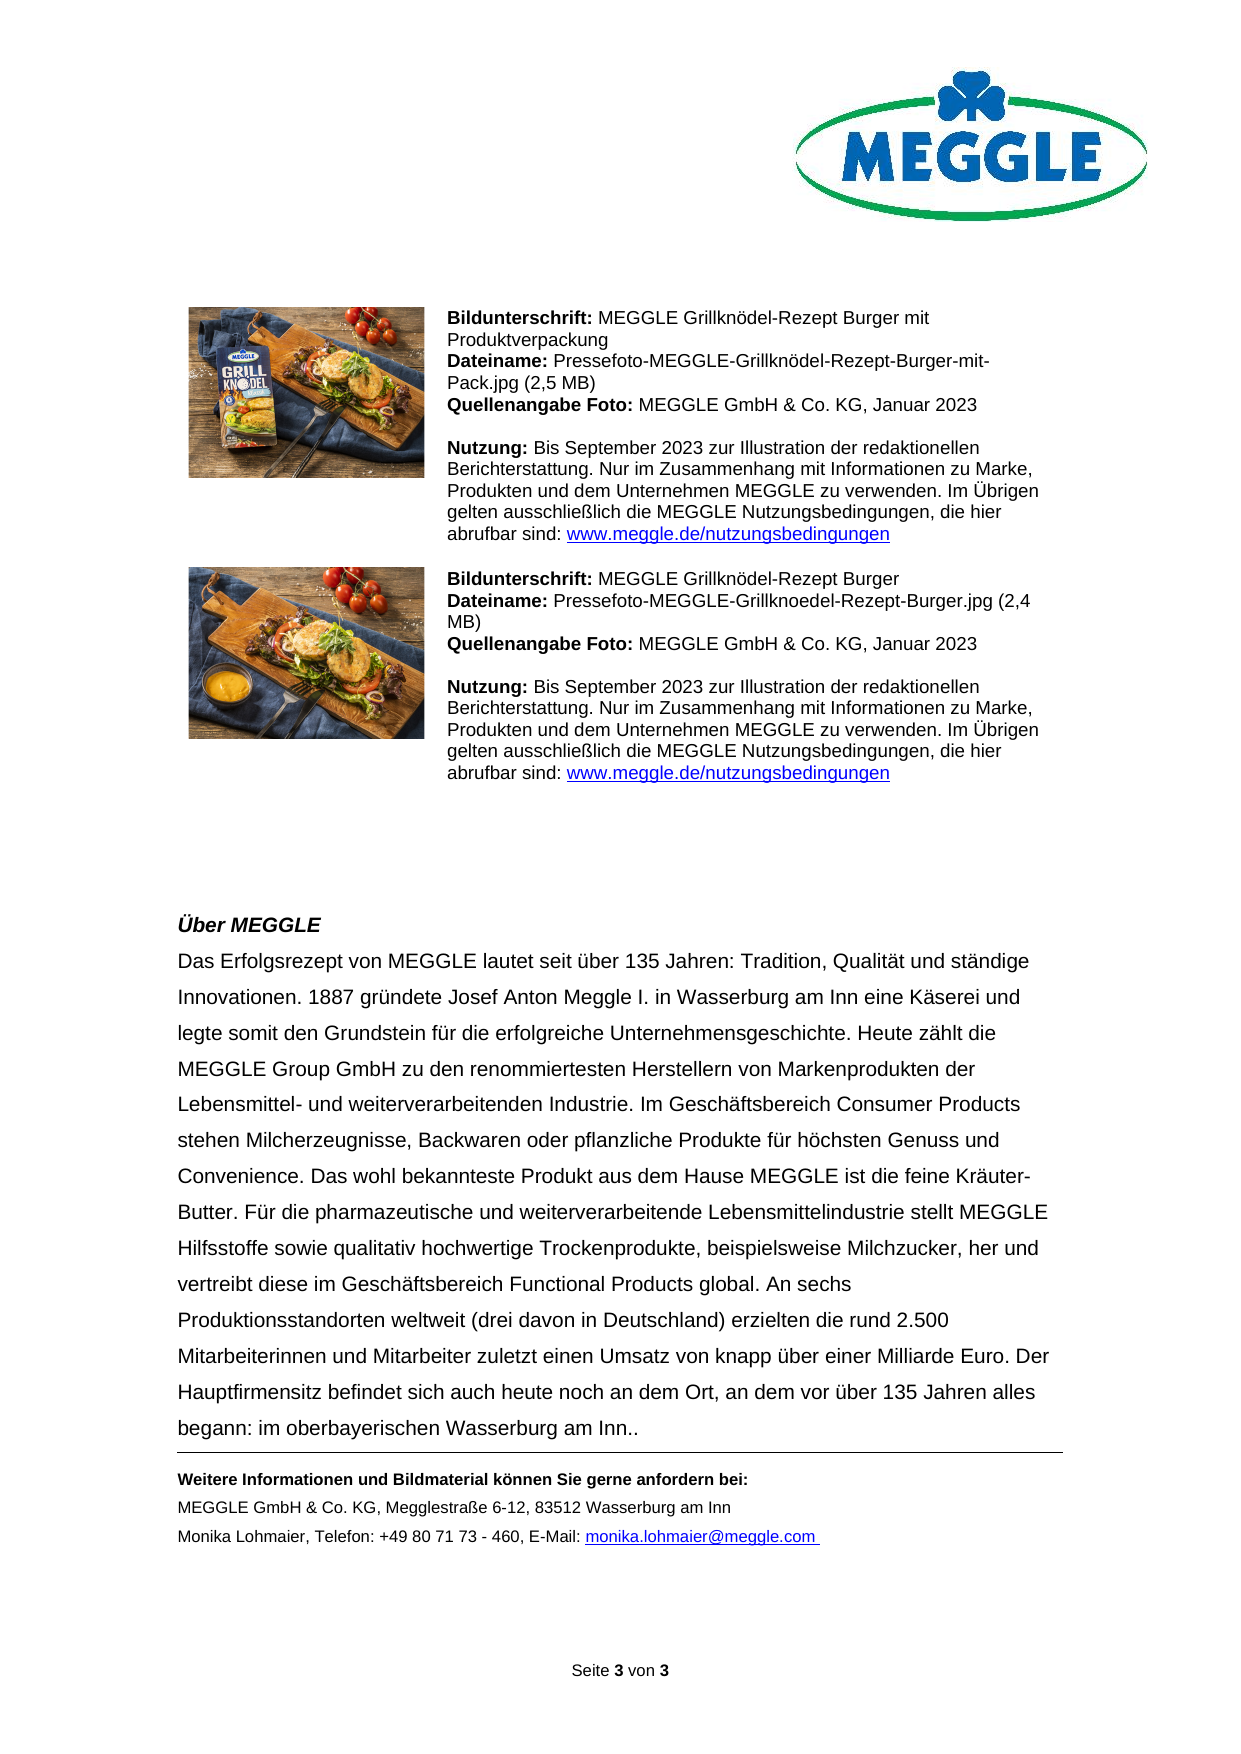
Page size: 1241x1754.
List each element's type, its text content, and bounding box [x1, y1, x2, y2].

text Weitere Informationen und Bildmaterial können Sie gerne anfordern bei: [177, 1466, 1063, 1488]
picture [791, 67, 1148, 221]
picture [188, 307, 425, 478]
text Über MEGGLE [177, 913, 1063, 937]
table_cell [177, 295, 436, 556]
table_cell Bildunterschrift: MEGGLE Grillknödel-Rezept Burger Dateiname: Pressefoto-MEGGLE-Grillknoedel-Rezept-Burger.jpg (2,4 MB) Quellenangabe Foto: MEGGLE GmbH & Co. KG, Januar 2023 Nutzung: Bis September 2023 zur Illustration der redaktionellen Berichterstattung. Nur im Zusammenhang mit Informationen zu Marke, Produkten und dem Unternehmen MEGGLE zu verwenden. Im Übrigen gelten ausschließlich die MEGGLE Nutzungsbedingungen, die hier abrufbar sind: www.meggle.de/nutzungsbedingungen [436, 556, 1063, 795]
picture [188, 567, 425, 739]
text Das Erfolgsrezept von MEGGLE lautet seit über 135 Jahren: Tradition, Qualität und ständige Innovationen. 1887 gründete Josef Anton Meggle I. in Wasserburg am Inn eine Käserei und legte somit den Grundstein für die erfolgreiche Unternehmensgeschichte. Heute zählt die MEGGLE Group GmbH zu den renommiertesten Herstellern von Markenprodukten der Lebensmittel- und weiterverarbeitenden Industrie. Im Geschäftsbereich Consumer Products stehen Milcherzeugnisse, Backwaren oder pflanzliche Produkte für höchsten Genuss und Convenience. Das wohl bekannteste Produkt aus dem Hause MEGGLE ist die feine Kräuter-Butter. Für die pharmazeutische und weiterverarbeitende Lebensmittelindustrie stellt MEGGLE Hilfsstoffe sowie qualitativ hochwertige Trockenprodukte, beispielsweise Milchzucker, her und vertreibt diese im Geschäftsbereich Functional Products global. An sechs Produktionsstandorten weltweit (drei davon in Deutschland) erzielten die rund 2.500 Mitarbeiterinnen und Mitarbeiter zuletzt einen Umsatz von knapp über einer Milliarde Euro. Der Hauptfirmensitz befindet sich auch heute noch an dem Ort, an dem vor über 135 Jahren alles begann: im oberbayerischen Wasserburg am Inn.. [177, 948, 1063, 1440]
table_cell Bildunterschrift: MEGGLE Grillknödel-Rezept Burger mit Produktverpackung Dateiname: Pressefoto-MEGGLE-Grillknödel-Rezept-Burger-mit-Pack.jpg (2,5 MB) Quellenangabe Foto: MEGGLE GmbH & Co. KG, Januar 2023 Nutzung: Bis September 2023 zur Illustration der redaktionellen Berichterstattung. Nur im Zusammenhang mit Informationen zu Marke, Produkten und dem Unternehmen MEGGLE zu verwenden. Im Übrigen gelten ausschließlich die MEGGLE Nutzungsbedingungen, die hier abrufbar sind: www.meggle.de/nutzungsbedingungen [436, 295, 1063, 556]
text MEGGLE GmbH & Co. KG, Megglestraße 6-12, 83512 Wasserburg am Inn [177, 1498, 1063, 1517]
table_cell [177, 556, 436, 795]
text Monika Lohmaier, Telefon: +49 80 71 73 - 460, E-Mail: monika.lohmaier@meggle.com [177, 1527, 1063, 1546]
